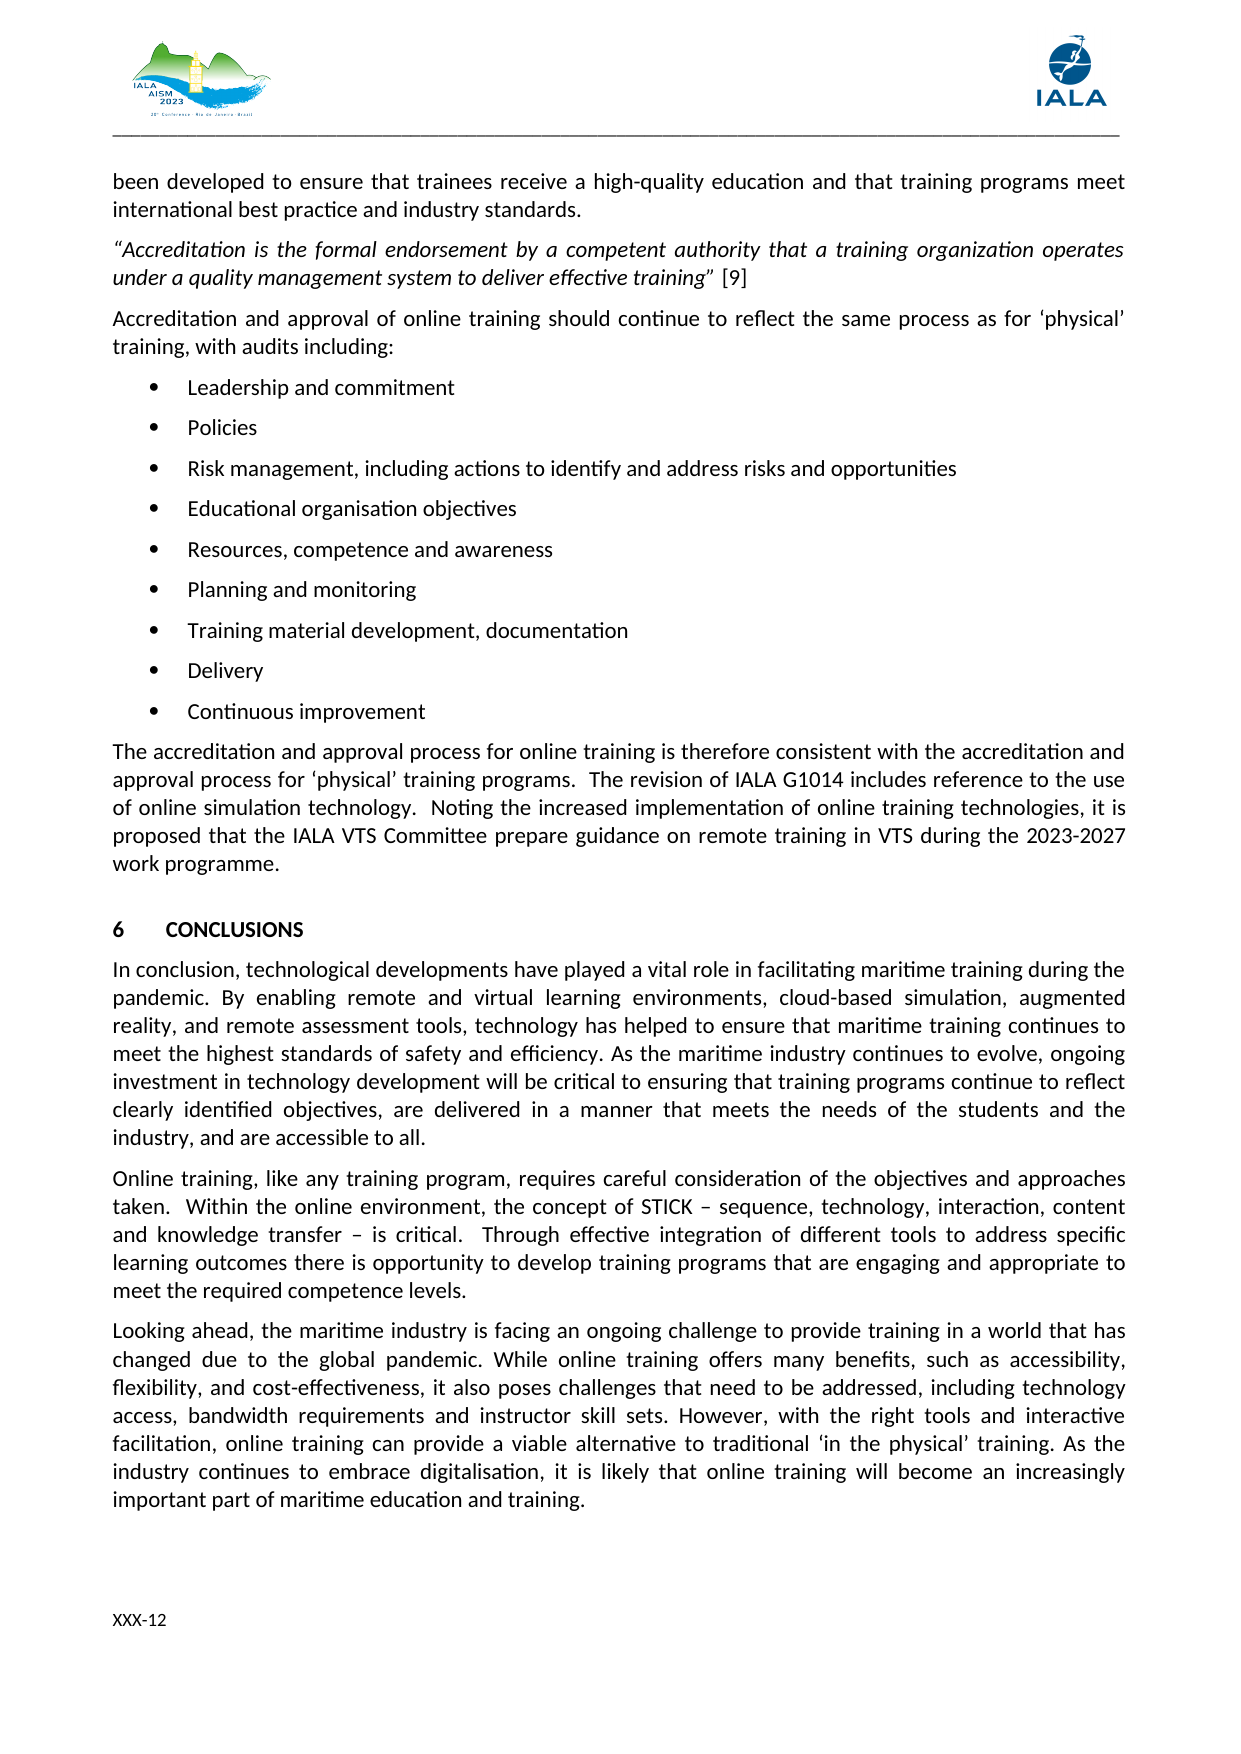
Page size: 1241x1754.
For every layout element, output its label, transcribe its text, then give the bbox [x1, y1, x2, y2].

text In conclusion, technological developments have played a vital role in facilitating maritime training during the pandemic. By enabling remote and virtual learning environments, cloud-based simulation, augmented reality, and remote assessment tools, technology has helped to ensure that maritime training continues to meet the highest standards of safety and efficiency. As the maritime industry continues to evolve, ongoing investment in technology development will be critical to ensuring that training programs continue to reflect clearly identified objectives, are delivered in a manner that meets the needs of the students and the industry, and are accessible to all. [112, 955, 1128, 1152]
list Delivery [150, 656, 1128, 684]
text “Accreditation is the formal endorsement by a competent authority that a training organization operates under a quality management system to deliver effective training” [9] [112, 236, 1128, 292]
list Resources, competence and awareness [150, 535, 1128, 563]
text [112, 167, 1128, 223]
text Looking ahead, the maritime industry is facing an ongoing challenge to provide training in a world that has changed due to the global pandemic. While online training offers many benefits, such as accessibility, flexibility, and cost-effectiveness, it also poses challenges that need to be addressed, including technology access, bandwidth requirements and instructor skill sets. However, with the right tools and interactive facilitation, online training can provide a viable alternative to traditional ‘in the physical’ training. As the industry continues to embrace digitalisation, it is likely that online training will become an increasingly important part of maritime education and training. [112, 1317, 1128, 1513]
subtitle Conclusions [112, 915, 1128, 943]
list Policies [150, 413, 1128, 441]
picture [1021, 27, 1119, 122]
list Risk management, including actions to identify and address risks and opportunities [150, 454, 1128, 482]
text Online training, like any training program, requires careful consideration of the objectives and approaches taken. Within the online environment, the concept of STICK – sequence, technology, interaction, content and knowledge transfer – is critical. Through effective integration of different tools to address specific learning outcomes there is opportunity to develop training programs that are engaging and appropriate to meet the required competence levels. [112, 1164, 1128, 1304]
text Accreditation and approval of online training should continue to reflect the same process as for ‘physical’ training, with audits including: [112, 304, 1128, 360]
text The accreditation and approval process for online training is therefore consistent with the accreditation and approval process for ‘physical’ training programs. The revision of IALA G1014 includes reference to the use of online simulation technology. Noting the increased implementation of online training technologies, it is proposed that the IALA VTS Committee prepare guidance on remote training in VTS during the 2023-2027 work programme. [112, 737, 1128, 877]
list Training material development, documentation [150, 616, 1128, 644]
list Continuous improvement [150, 697, 1128, 725]
list Leadership and commitment [150, 373, 1128, 401]
list Educational organisation objectives [150, 494, 1128, 522]
list Planning and monitoring [150, 575, 1128, 603]
picture [132, 41, 271, 116]
